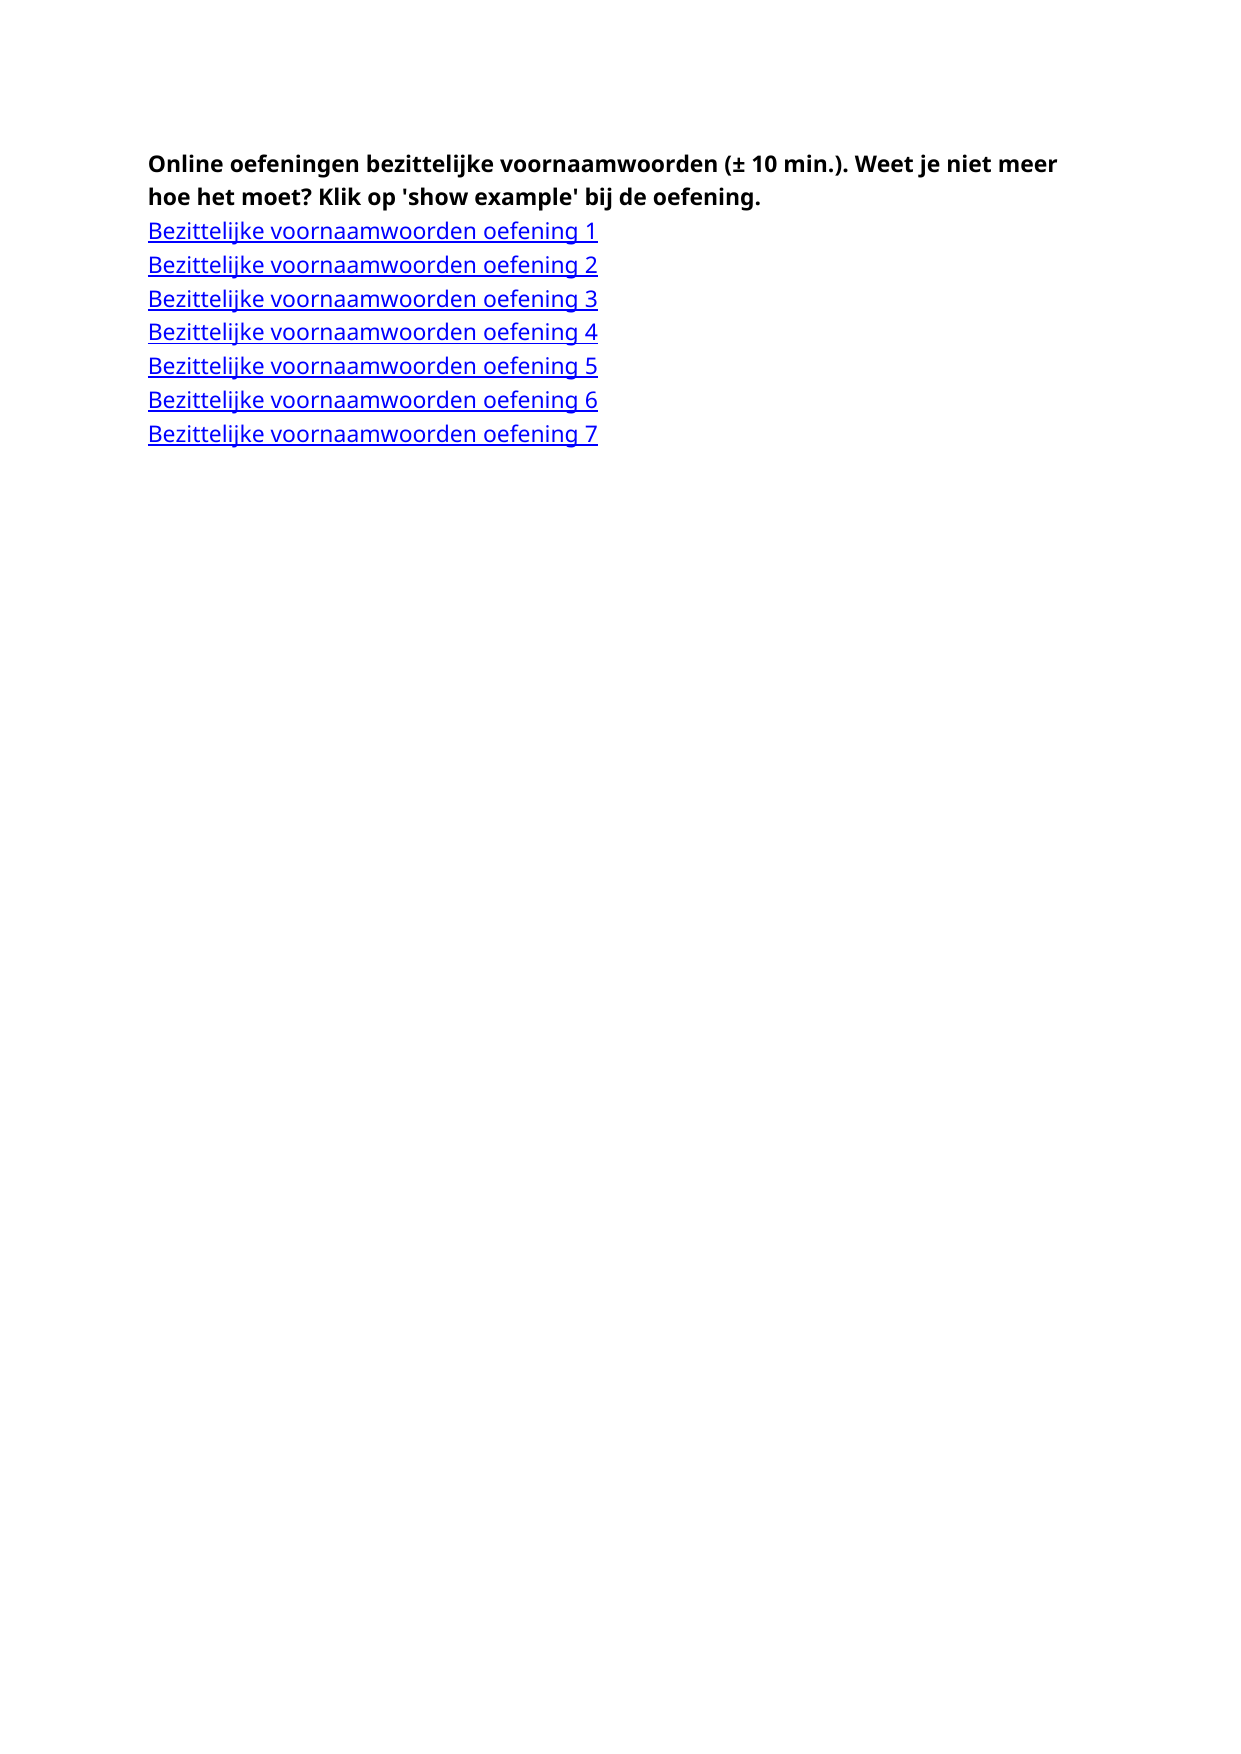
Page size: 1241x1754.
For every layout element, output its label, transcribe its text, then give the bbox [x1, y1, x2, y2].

text Online oefeningen bezittelijke voornaamwoorden (± 10 min.). Weet je niet meer hoe het moet? Klik op 'show example' bij de oefening. Bezittelijke voornaamwoorden oefening 1 Bezittelijke voornaamwoorden oefening 2 Bezittelijke voornaamwoorden oefening 3 Bezittelijke voornaamwoorden oefening 4 Bezittelijke voornaamwoorden oefening 5 Bezittelijke voornaamwoorden oefening 6 Bezittelijke voornaamwoorden oefening 7 [148, 148, 1093, 449]
